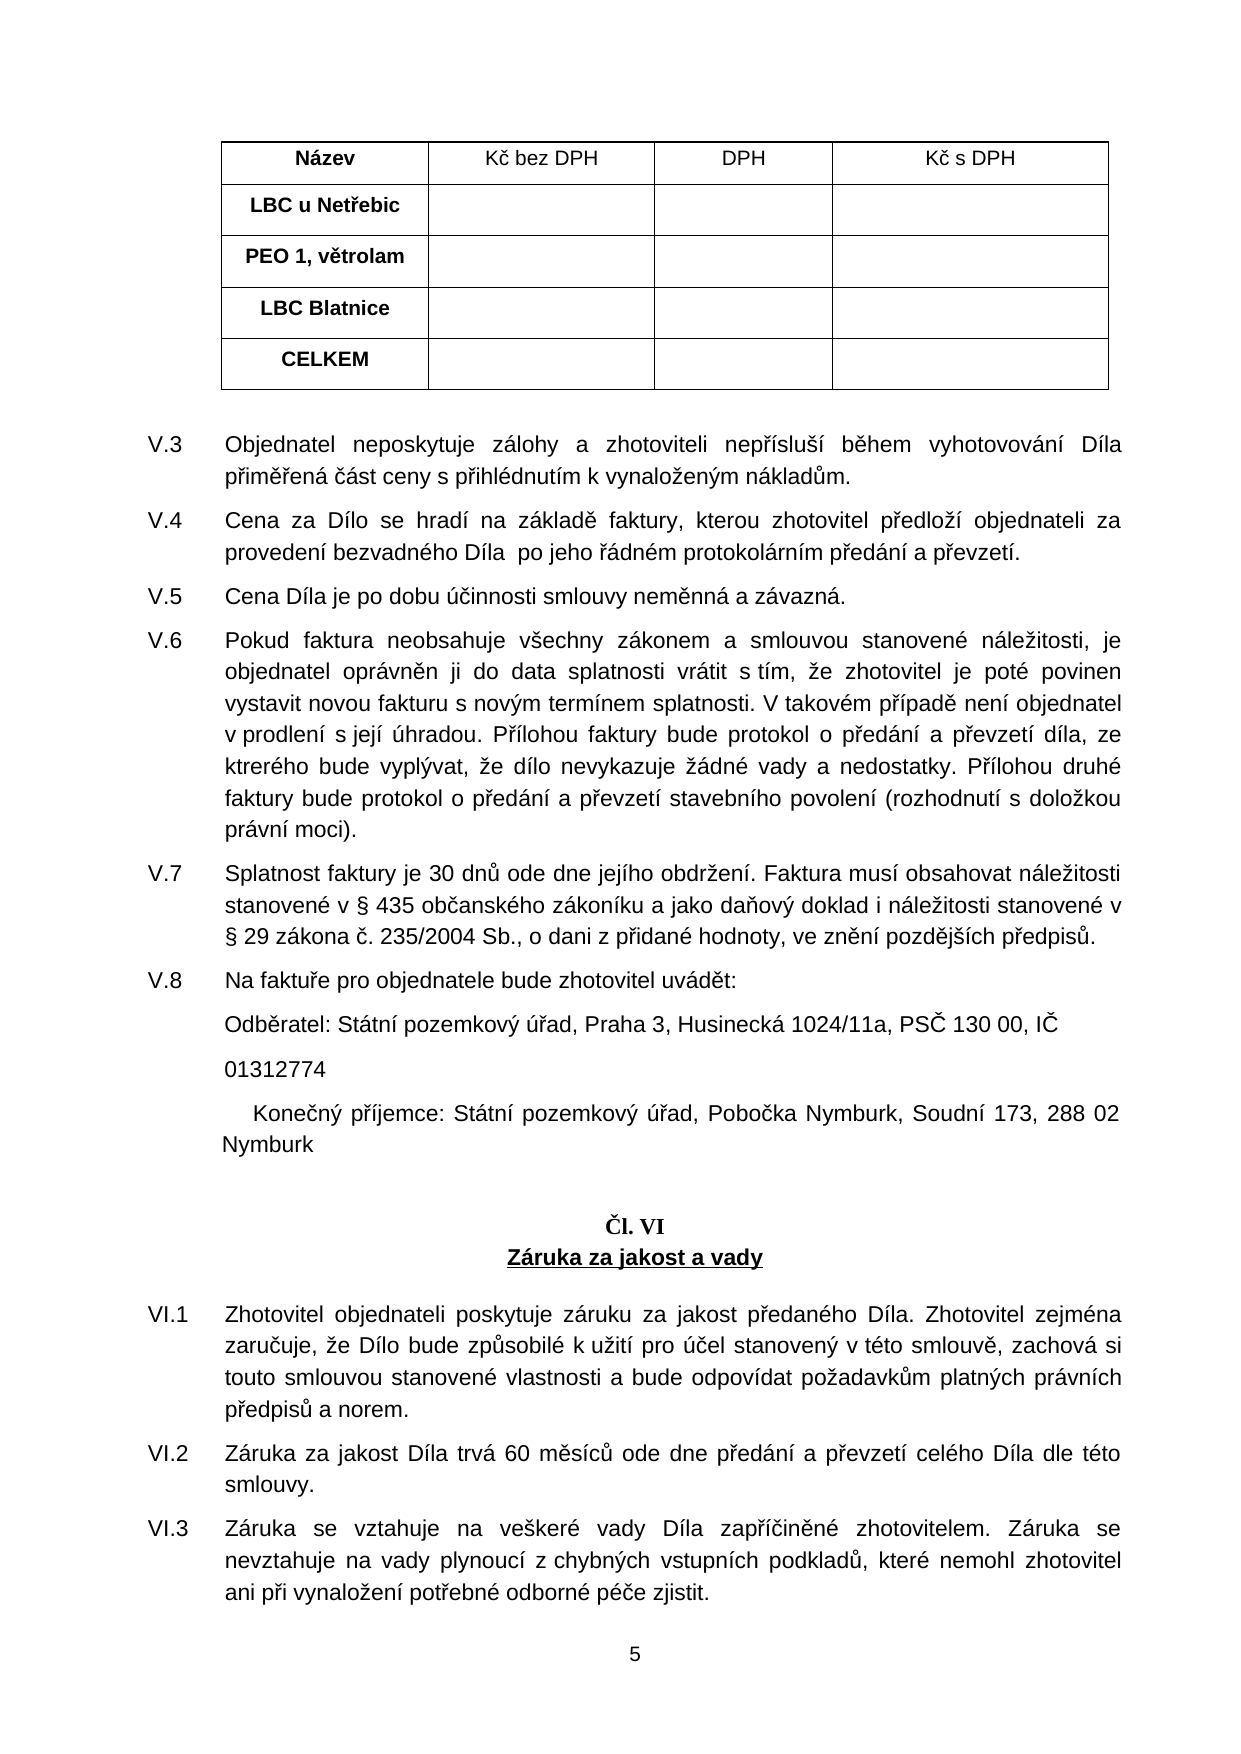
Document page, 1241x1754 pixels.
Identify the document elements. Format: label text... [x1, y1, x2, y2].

table_cell [655, 288, 832, 338]
table_cell [655, 185, 832, 235]
list Záruka se vztahuje na veškeré vady Díla zapříčiněné zhotovitelem. Záruka se nevztahuje na vady plynoucí z chybných vstupních podkladů, které nemohl zhotovitel ani při vynaložení potřebné odborné péče zjistit. [148, 1515, 1122, 1605]
list Cena Díla je po dobu účinnosti smlouvy neměnná a závazná. [148, 583, 1122, 609]
table_cell [833, 339, 1108, 389]
list Odběratel: Státní pozemkový úřad, Praha 3, Husinecká 1024/11a, PSČ 130 00, IČ [148, 1011, 1122, 1038]
list Cena za Dílo se hradí na základě faktury, kterou zhotovitel předloží objednateli za provedení bezvadného Díla po jeho řádném protokolárním předání a převzetí. [148, 507, 1122, 565]
list Zhotovitel objednateli poskytuje záruku za jakost předaného Díla. Zhotovitel zejména zaručuje, že Dílo bude způsobilé k užití pro účel stanovený v této smlouvě, zachová si touto smlouvou stanovené vlastnosti a bude odpovídat požadavkům platných právních předpisů a norem. [148, 1301, 1122, 1422]
list Objednatel neposkytuje zálohy a zhotoviteli nepřísluší během vyhotovování Díla přiměřená část ceny s přihlédnutím k vynaloženým nákladům. [148, 431, 1122, 489]
list Pokud faktura neobsahuje všechny zákonem a smlouvou stanovené náležitosti, je objednatel oprávněn ji do data splatnosti vrátit s tím, že zhotovitel je poté povinen vystavit novou fakturu s novým termínem splatnosti. V takovém případě není objednatel v prodlení s její úhradou. Přílohou faktury bude protokol o předání a převzetí díla, ze ktrerého bude vyplývat, že dílo nevykazuje žádné vady a nedostatky. Přílohou druhé faktury bude protokol o předání a převzetí stavebního povolení (rozhodnutí s doložkou právní moci). [148, 627, 1122, 842]
table_cell LBC u Netřebic [222, 185, 428, 235]
table_cell [833, 288, 1108, 338]
list Záruka za jakost Díla trvá 60 měsíců ode dne předání a převzetí celého Díla dle této smlouvy. [148, 1440, 1122, 1498]
table_cell [655, 236, 832, 287]
list 01312774 [148, 1056, 1122, 1082]
table_cell LBC Blatnice [222, 288, 428, 338]
table_cell [833, 236, 1108, 287]
table_cell PEO 1, větrolam [222, 236, 428, 287]
table_header Název [222, 143, 428, 184]
table_cell [429, 236, 654, 287]
list Na faktuře pro objednatele bude zhotovitel uvádět: [148, 967, 1122, 994]
table_cell [429, 185, 654, 235]
text Záruka za jakost a vady [148, 1213, 1122, 1271]
table_header Kč s DPH [833, 143, 1108, 184]
table_cell [655, 339, 832, 389]
list Splatnost faktury je 30 dnů ode dne jejího obdržení. Faktura musí obsahovat náležitosti stanovené v § 435 občanského zákoníku a jako daňový doklad i náležitosti stanovené v § 29 zákona č. 235/2004 Sb., o dani z přidané hodnoty, ve znění pozdějších předpisů. [148, 860, 1122, 950]
table_cell [833, 185, 1108, 235]
table_header DPH [655, 143, 832, 184]
table_cell CELKEM [222, 339, 428, 389]
list Konečný příjemce: Státní pozemkový úřad, Pobočka Nymburk, Soudní 173, 288 02 Nymburk [148, 1099, 1122, 1157]
table_cell [429, 288, 654, 338]
table_cell [429, 339, 654, 389]
table_header Kč bez DPH [429, 143, 654, 184]
